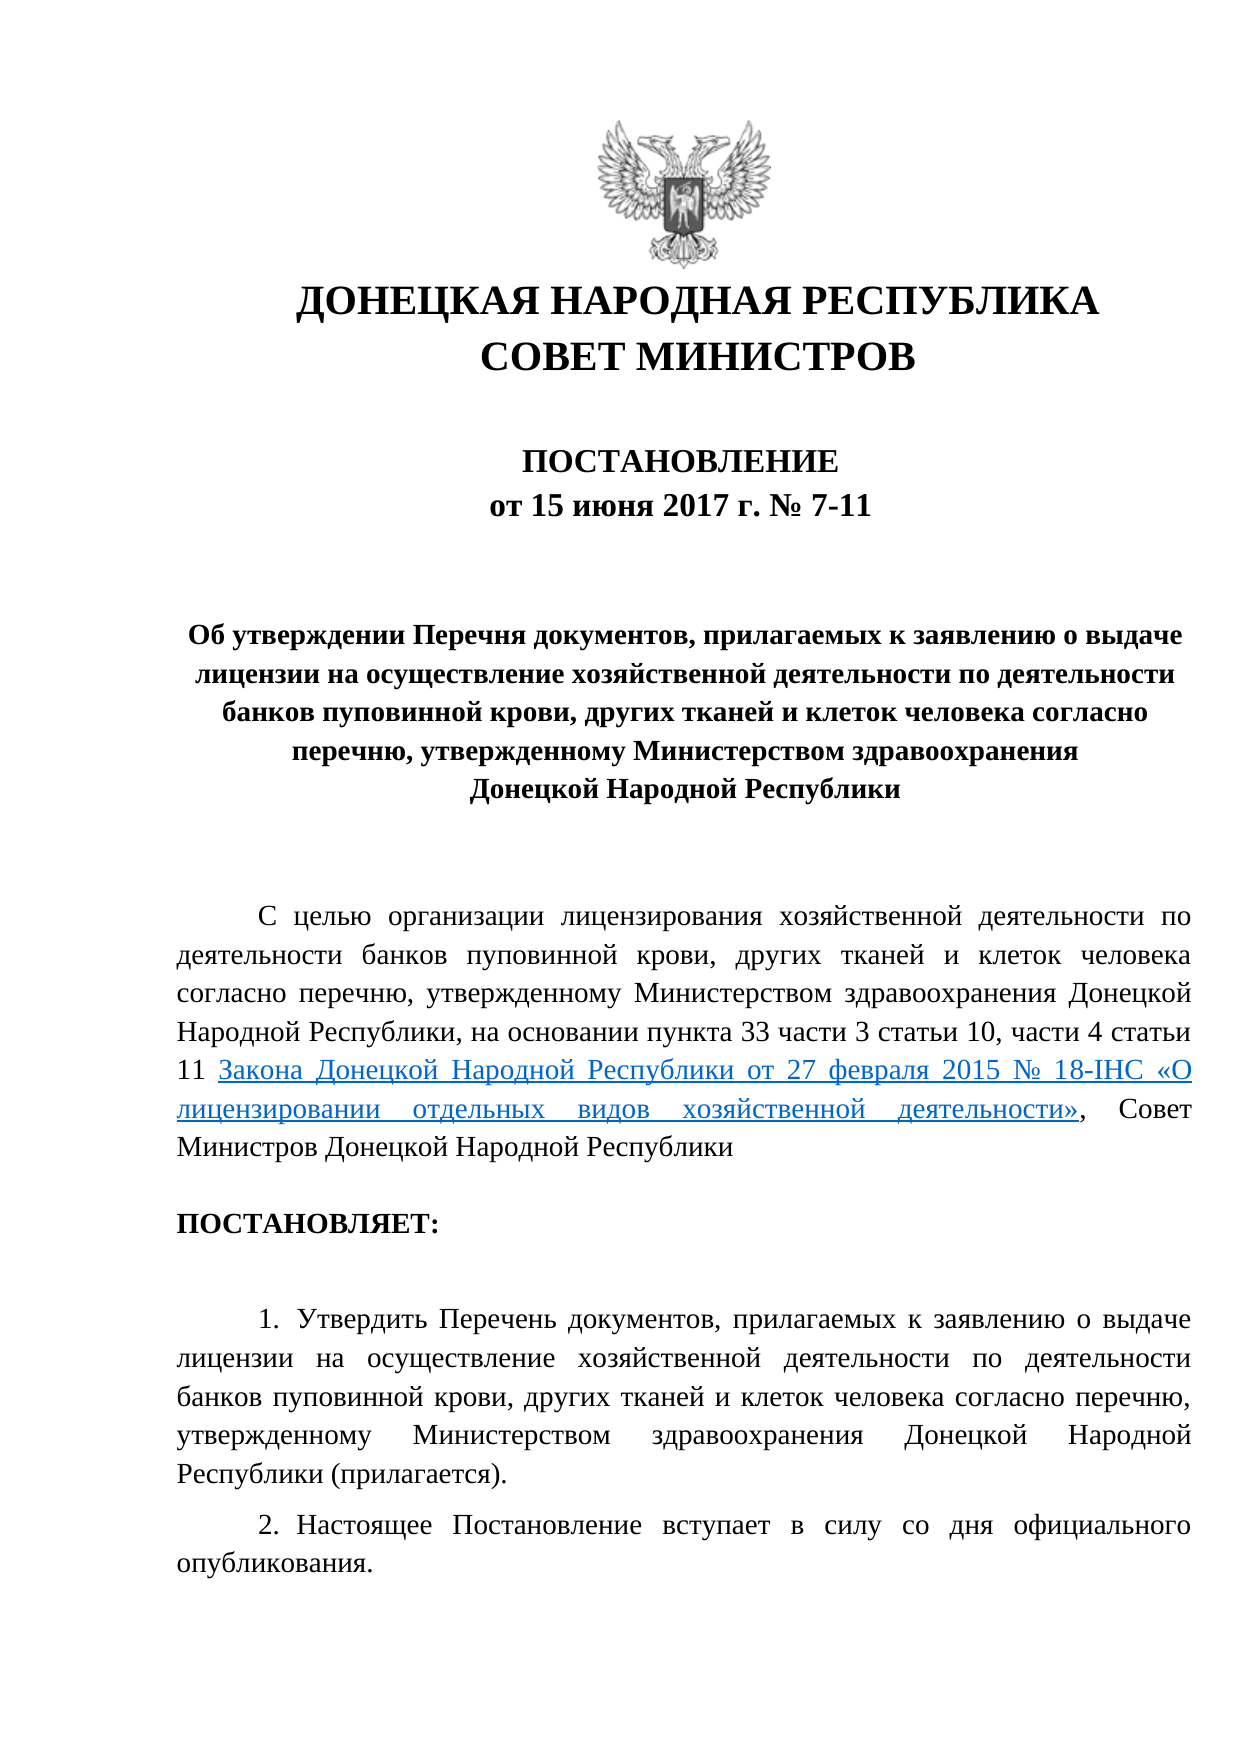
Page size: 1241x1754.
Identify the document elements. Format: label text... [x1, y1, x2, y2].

text Донецкой Народной Республики [178, 772, 1192, 805]
list Настоящее Постановление вступает в силу со дня официального опубликования. [176, 1507, 1192, 1579]
text от 15 июня 2017 г. № 7-11 [176, 485, 1181, 523]
text ПОСТАНОВЛЕНИЕ [176, 441, 1181, 479]
list Утвердить Перечень документов, прилагаемых к заявлению о выдаче лицензии на осуществление хозяйственной деятельности по деятельности банков пуповинной крови, других тканей и клеток человека согласно перечню, утвержденному Министерством здравоохранения Донецкой Народной Республики (прилагается). [176, 1302, 1192, 1489]
text СОВЕТ МИНИСТРОВ [203, 331, 1192, 379]
text Об утверждении Перечня документов, прилагаемых к заявлению о выдаче лицензии на осуществление хозяйственной деятельности по деятельности банков пуповинной крови, других тканей и клеток человека согласно перечню, утвержденному Министерством здравоохранения [178, 617, 1192, 767]
text ДОНЕЦКАЯ НАРОДНАЯ РЕСПУБЛИКА [203, 276, 1192, 324]
text ПОСТАНОВЛЯЕТ: [176, 1207, 1192, 1240]
text С целью организации лицензирования хозяйственной деятельности по деятельности банков пуповинной крови, других тканей и клеток человека согласно перечню, утвержденному Министерством здравоохранения Донецкой Народной Республики, на основании пункта 33 части 3 статьи 10, части 4 статьи 11 Закона Донецкой Народной Республики от 27 февраля 2015 № 18-IHC «О лицензировании отдельных видов хозяйственной деятельности», Совет Министров Донецкой Народной Республики [176, 898, 1192, 1163]
picture [597, 120, 771, 269]
